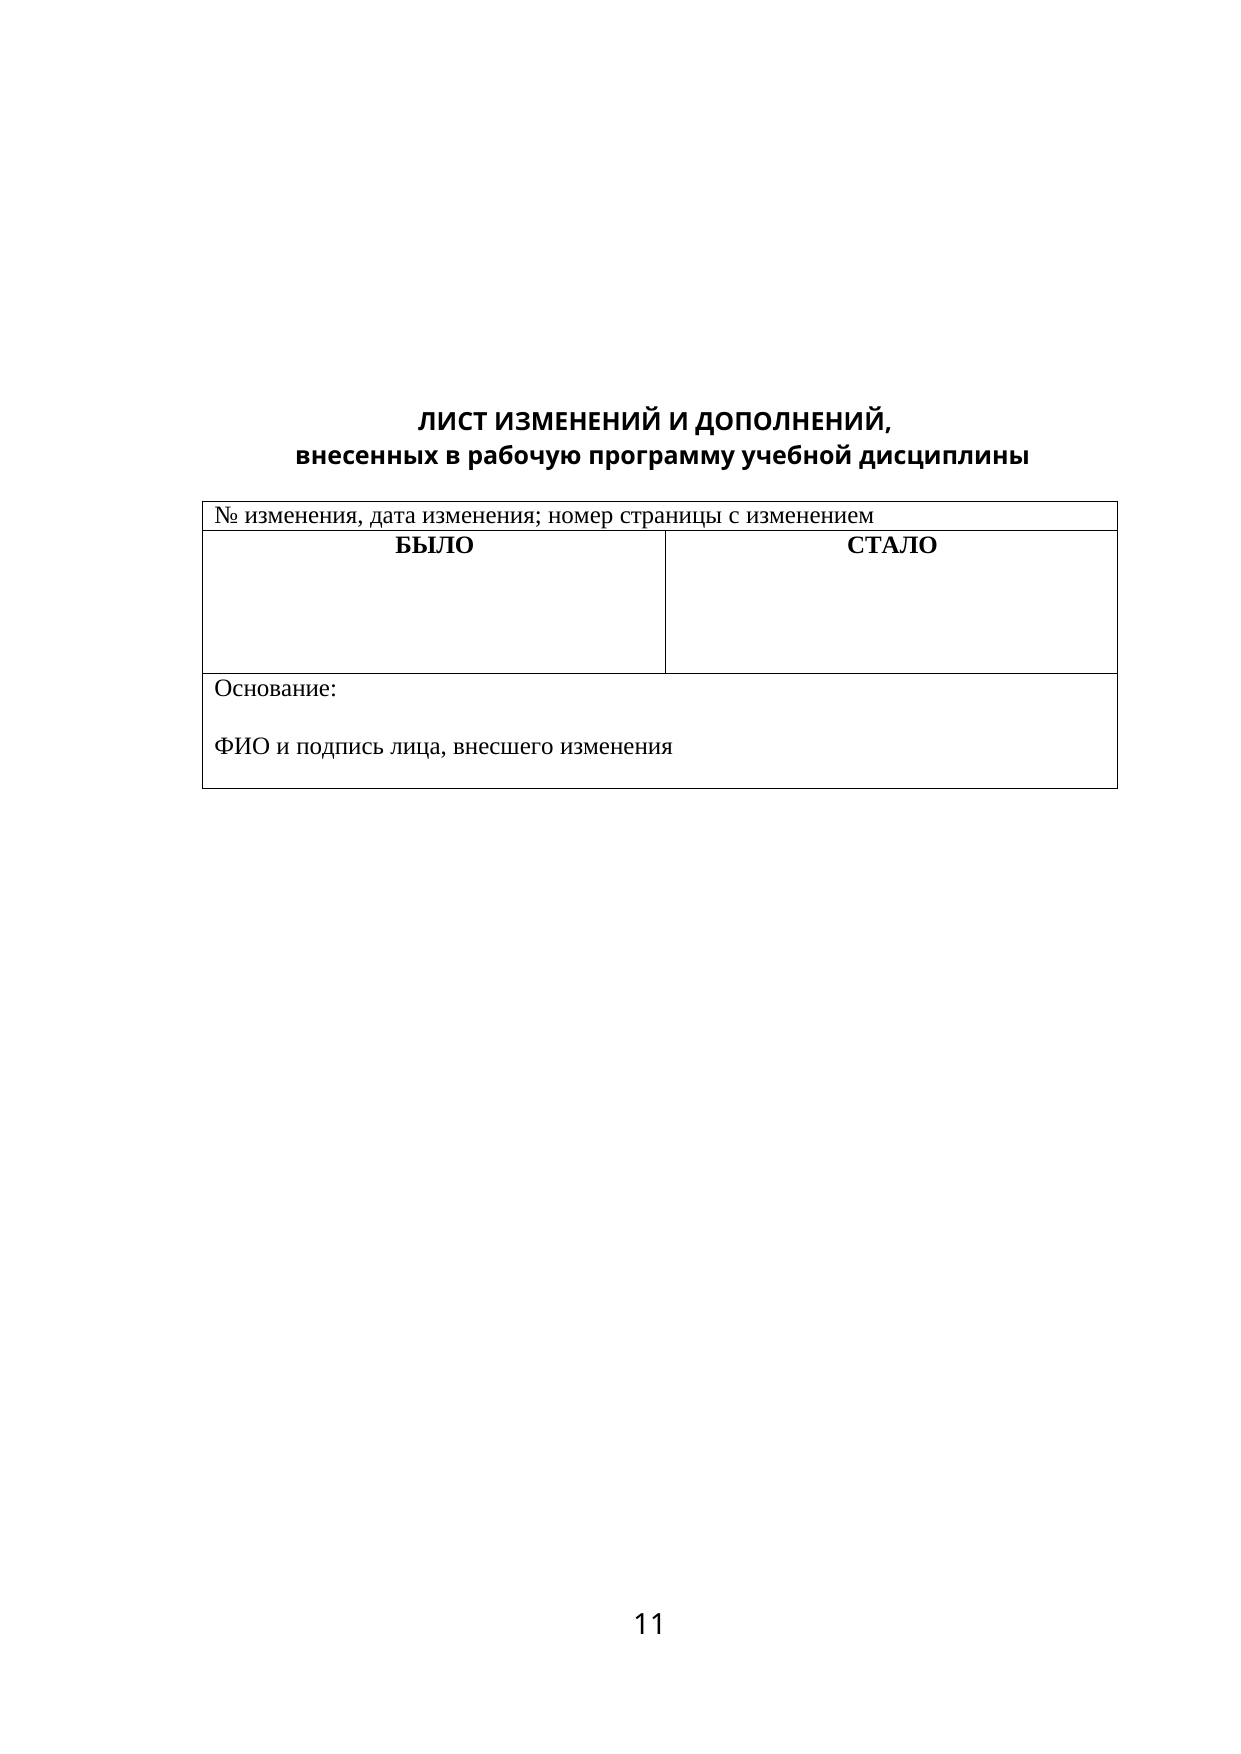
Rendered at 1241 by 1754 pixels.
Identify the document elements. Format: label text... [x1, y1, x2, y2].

table_cell Основание: ФИО и подпись лица, внесшего изменения [203, 674, 1117, 788]
table_cell БЫЛО [203, 531, 665, 673]
table_header № изменения, дата изменения; номер страницы с изменением [203, 502, 1117, 529]
text внесенных в рабочую программу учебной дисциплины [213, 438, 1112, 472]
table_cell СТАЛО [666, 531, 1117, 673]
text ЛИСТ ИЗМЕНЕНИЙ И ДОПОЛНЕНИЙ, [197, 403, 1112, 438]
